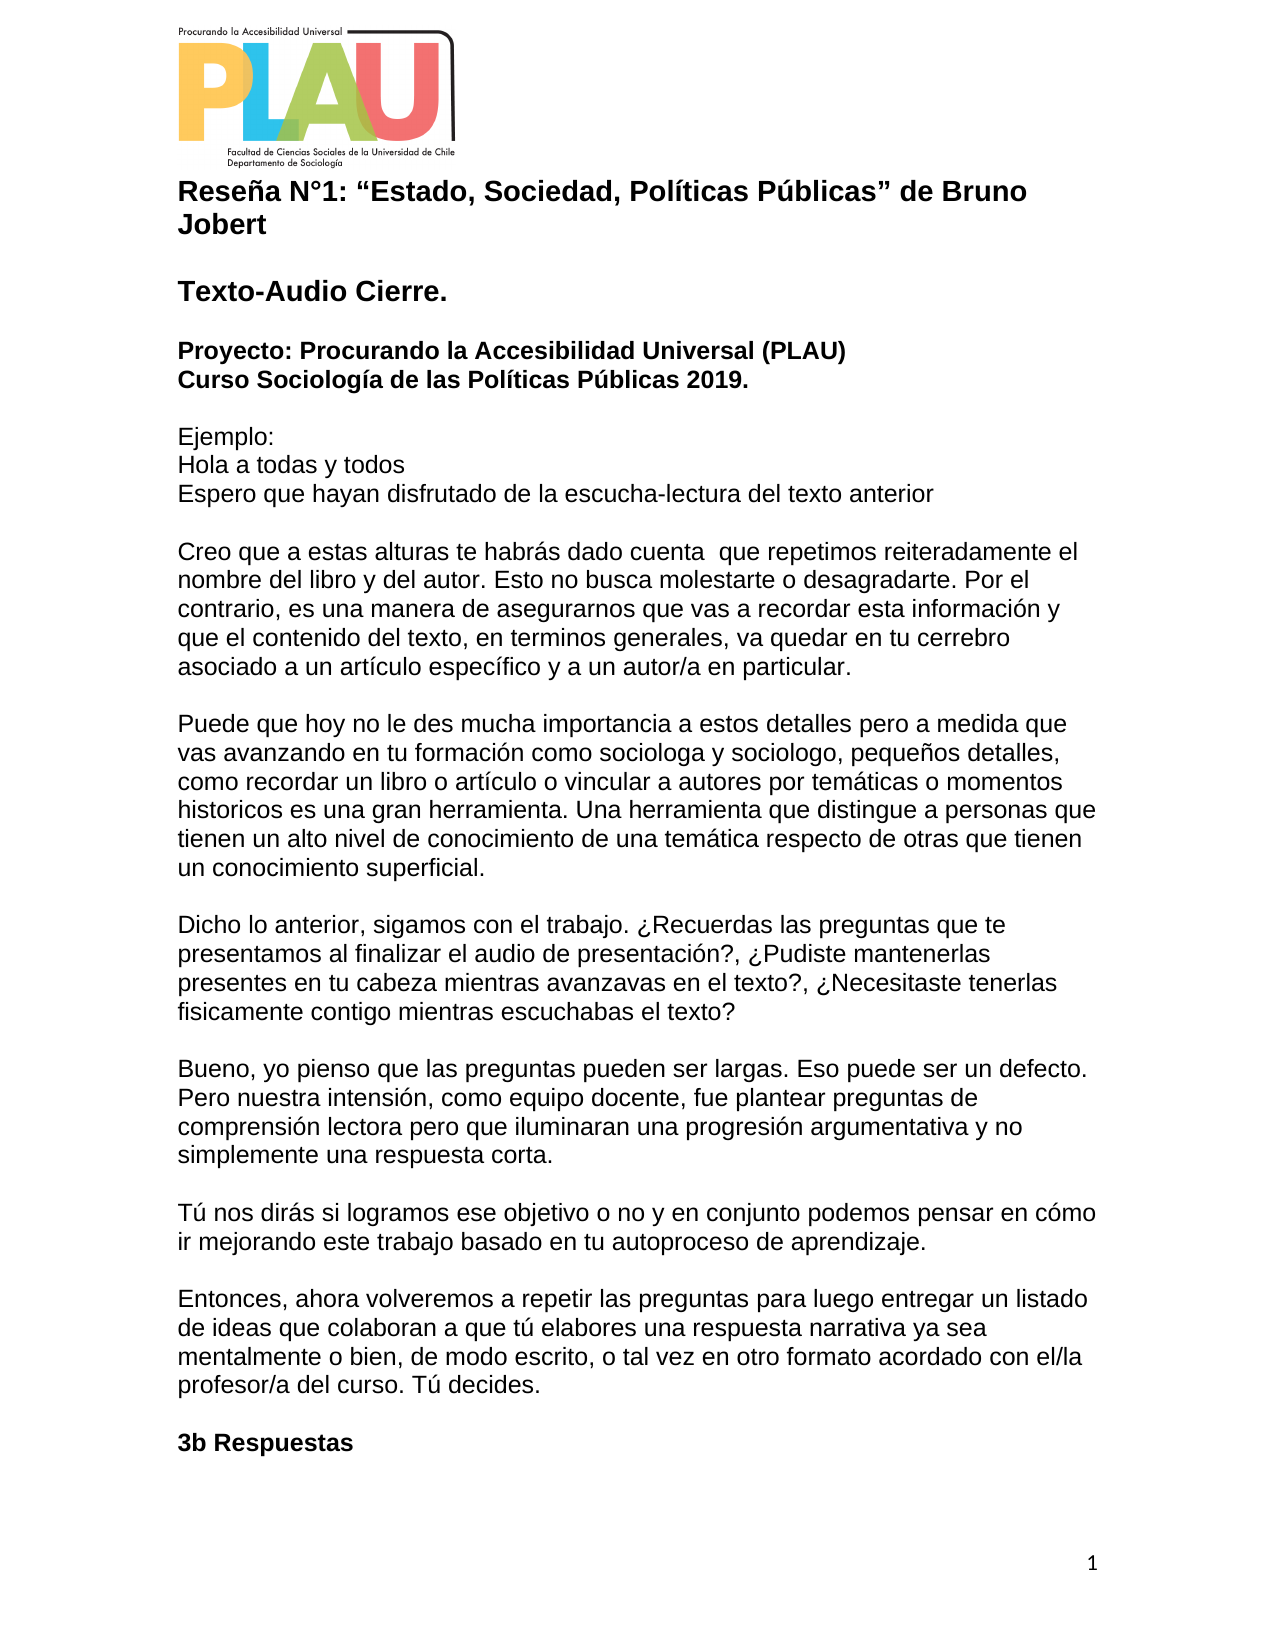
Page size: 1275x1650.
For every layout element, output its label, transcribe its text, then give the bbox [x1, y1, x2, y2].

text Creo que a estas alturas te habrás dado cuenta que repetimos reiteradamente el nombre del libro y del autor. Esto no busca molestarte o desagradarte. Por el contrario, es una manera de asegurarnos que vas a recordar esta información y que el contenido del texto, en terminos generales, va quedar en tu cerrebro asociado a un artículo específico y a un autor/a en particular. [177, 536, 1098, 680]
subtitle Espero que hayan disfrutado de la escucha-lectura del texto anterior [177, 479, 1098, 508]
text Puede que hoy no le des mucha importancia a estos detalles pero a medida que vas avanzando en tu formación como sociologa y sociologo, pequeños detalles, como recordar un libro o artículo o vincular a autores por temáticas o momentos historicos es una gran herramienta. Una herramienta que distingue a personas que tienen un alto nivel de conocimiento de una temática respecto de otras que tienen un conocimiento superficial. [177, 709, 1098, 881]
subtitle Ejemplo: [177, 421, 1098, 450]
text Tú nos dirás si logramos ese objetivo o no y en conjunto podemos pensar en cómo ir mejorando este trabajo basado en tu autoproceso de aprendizaje. [177, 1198, 1098, 1255]
subtitle Texto-Audio Cierre. [177, 274, 1098, 308]
subtitle 3b Respuestas [177, 1428, 1098, 1456]
picture [176, 25, 457, 170]
subtitle Hola a todas y todos [177, 450, 1098, 479]
subtitle Curso Sociología de las Políticas Públicas 2019. [177, 365, 1098, 393]
text Dicho lo anterior, sigamos con el trabajo. ¿Recuerdas las preguntas que te presentamos al finalizar el audio de presentación?, ¿Pudiste mantenerlas presentes en tu cabeza mientras avanzavas en el texto?, ¿Necesitaste tenerlas fisicamente contigo mientras escuchabas el texto? [177, 910, 1098, 1025]
text Entonces, ahora volveremos a repetir las preguntas para luego entregar un listado de ideas que colaboran a que tú elabores una respuesta narrativa ya sea mentalmente o bien, de modo escrito, o tal vez en otro formato acordado con el/la profesor/a del curso. Tú decides. [177, 1284, 1098, 1399]
subtitle Reseña N°1: “Estado, Sociedad, Políticas Públicas” de Bruno Jobert [177, 174, 1098, 241]
text Bueno, yo pienso que las preguntas pueden ser largas. Eso puede ser un defecto. Pero nuestra intensión, como equipo docente, fue plantear preguntas de comprensión lectora pero que iluminaran una progresión argumentativa y no simplemente una respuesta corta. [177, 1054, 1098, 1169]
subtitle Proyecto: Procurando la Accesibilidad Universal (PLAU) [177, 336, 1098, 365]
